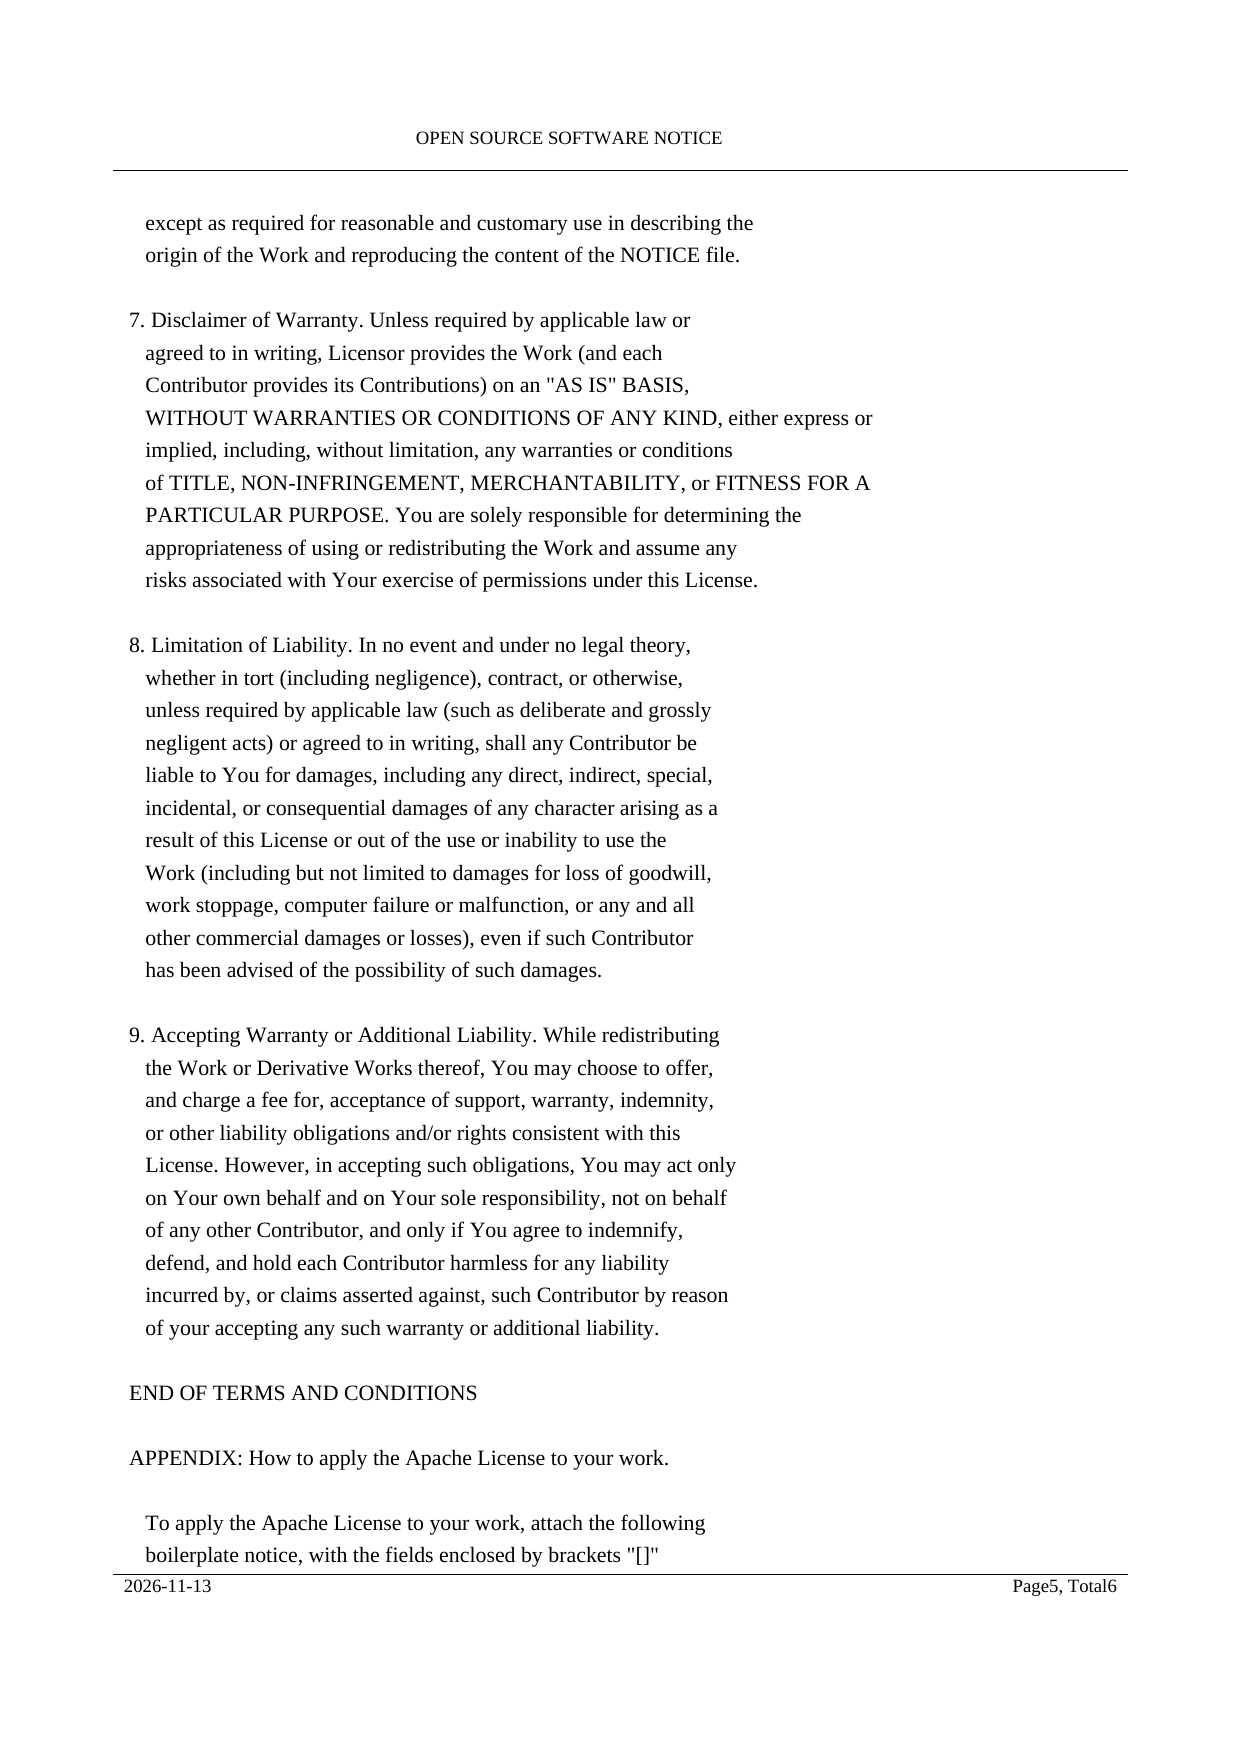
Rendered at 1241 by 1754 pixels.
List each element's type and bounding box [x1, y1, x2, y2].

text [112, 206, 1128, 1571]
